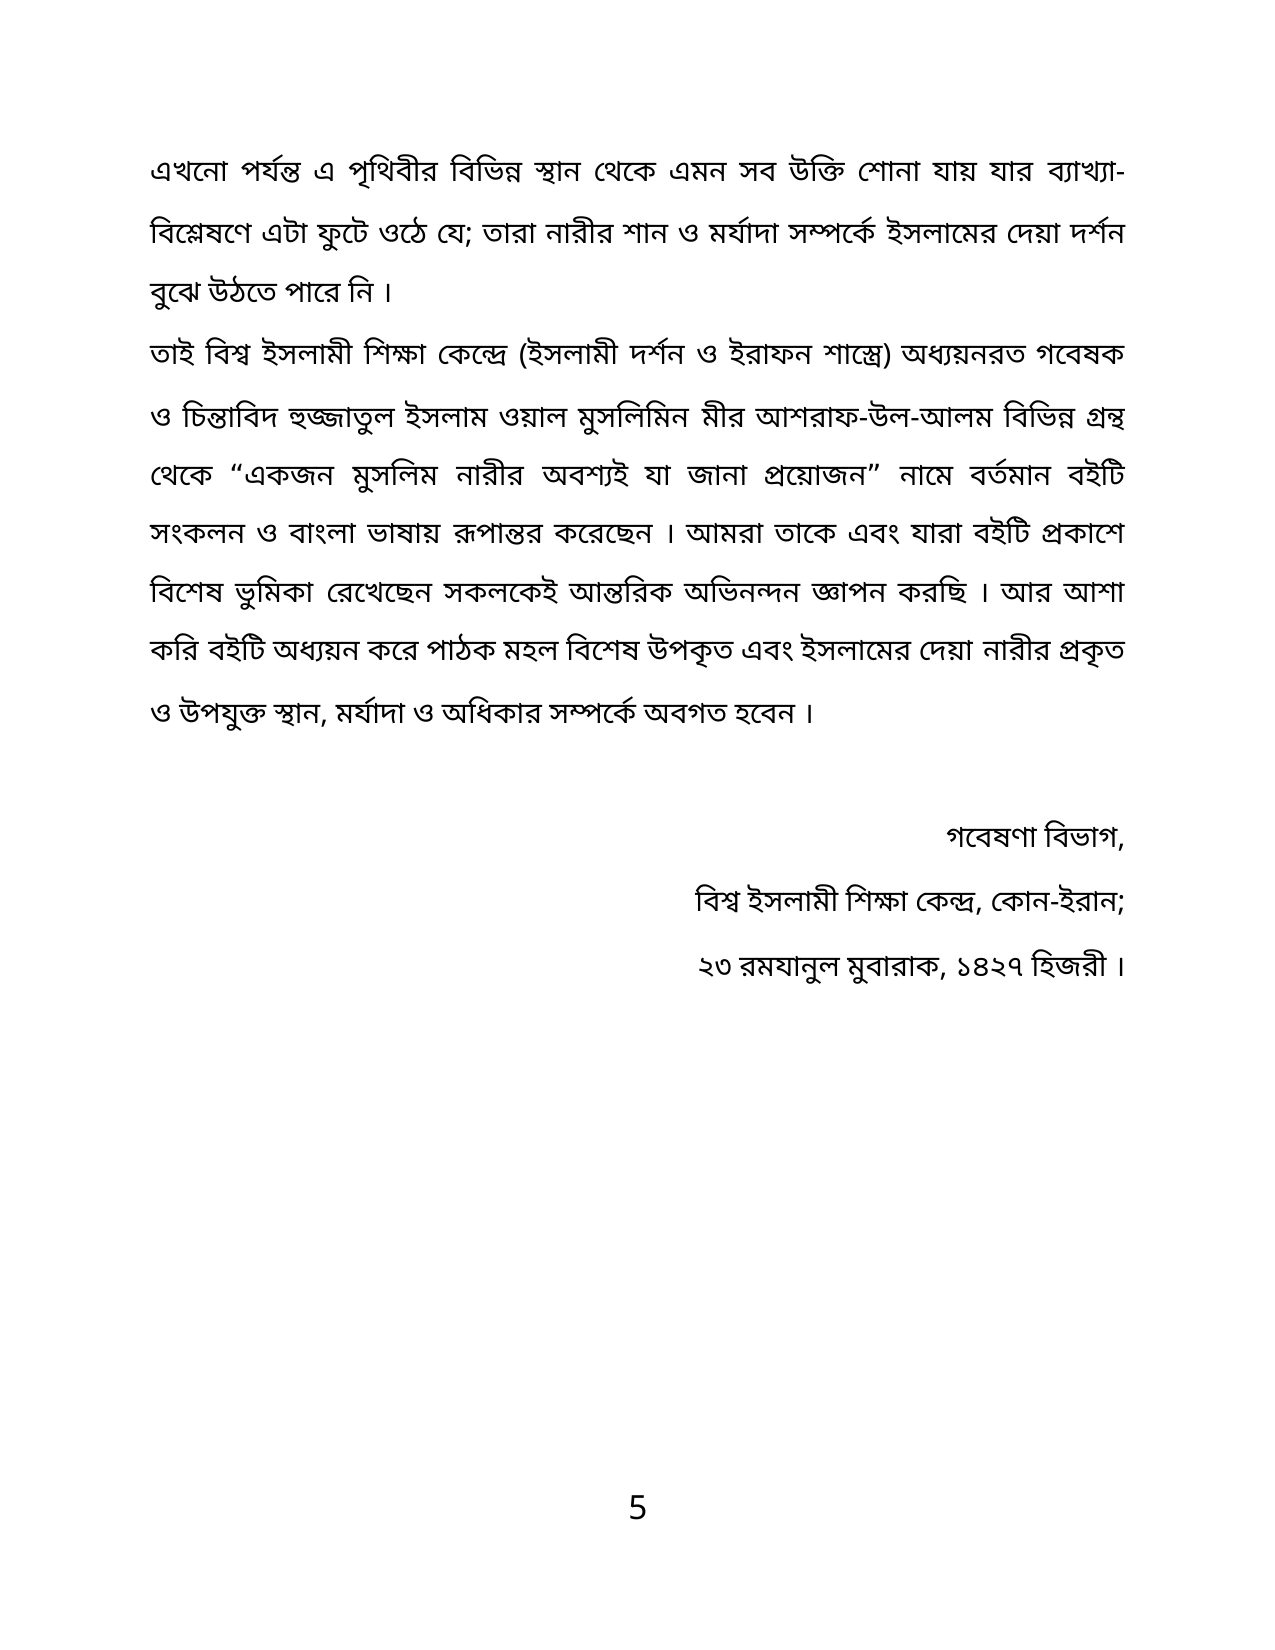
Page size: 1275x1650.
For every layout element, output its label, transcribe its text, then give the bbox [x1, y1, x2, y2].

text তাই বিশ্ব ইসলামী শিক্ষা কেন্দ্রে (ইসলামী দর্শন ও ইরাফন শাস্ত্রে) অধ্যয়নরত গবেষক ও চিন্তাবিদ হুজ্জাতুল ইসলাম ওয়াল মুসলিমিন মীর আশরাফ-উল-আলম বিভিন্ন গ্রন্থ থেকে “একজন মুসলিম নারীর অবশ্যই যা জানা প্রয়োজন” নামে বর্তমান বইটি সংকলন ও বাংলা ভাষায় রূপান্তর করেছেন । আমরা তাকে এবং যারা বইটি প্রকাশে বিশেষ ভুমিকা রেখেছেন সকলকেই আন্তরিক অভিনন্দন জ্ঞাপন করছি । আর আশা করি বইটি অধ্যয়ন করে পাঠক মহল বিশেষ উপকৃত এবং ইসলামের দেয়া নারীর প্রকৃত ও উপযুক্ত স্থান, মর্যাদা ও অধিকার সম্পর্কে অবগত হবেন । [150, 333, 1125, 735]
text ২৩ রমযানুল মুবারাক, ১৪২৭ হিজরী । [150, 945, 1125, 988]
text গবেষণা বিভাগ, [150, 816, 1125, 859]
text এখনো পর্যন্ত এ পৃথিবীর বিভিন্ন স্থান থেকে এমন সব উক্তি শোনা যায় যার ব্যাখ্যা-বিশ্লেষণে এটা ফুটে ওঠে যে; তারা নারীর শান ও মর্যাদা সম্পর্কে ইসলামের দেয়া দর্শন বুঝে উঠতে পারে নি । [150, 150, 1125, 314]
text বিশ্ব ইসলামী শিক্ষা কেন্দ্র, কোন-ইরান; [150, 881, 1125, 923]
